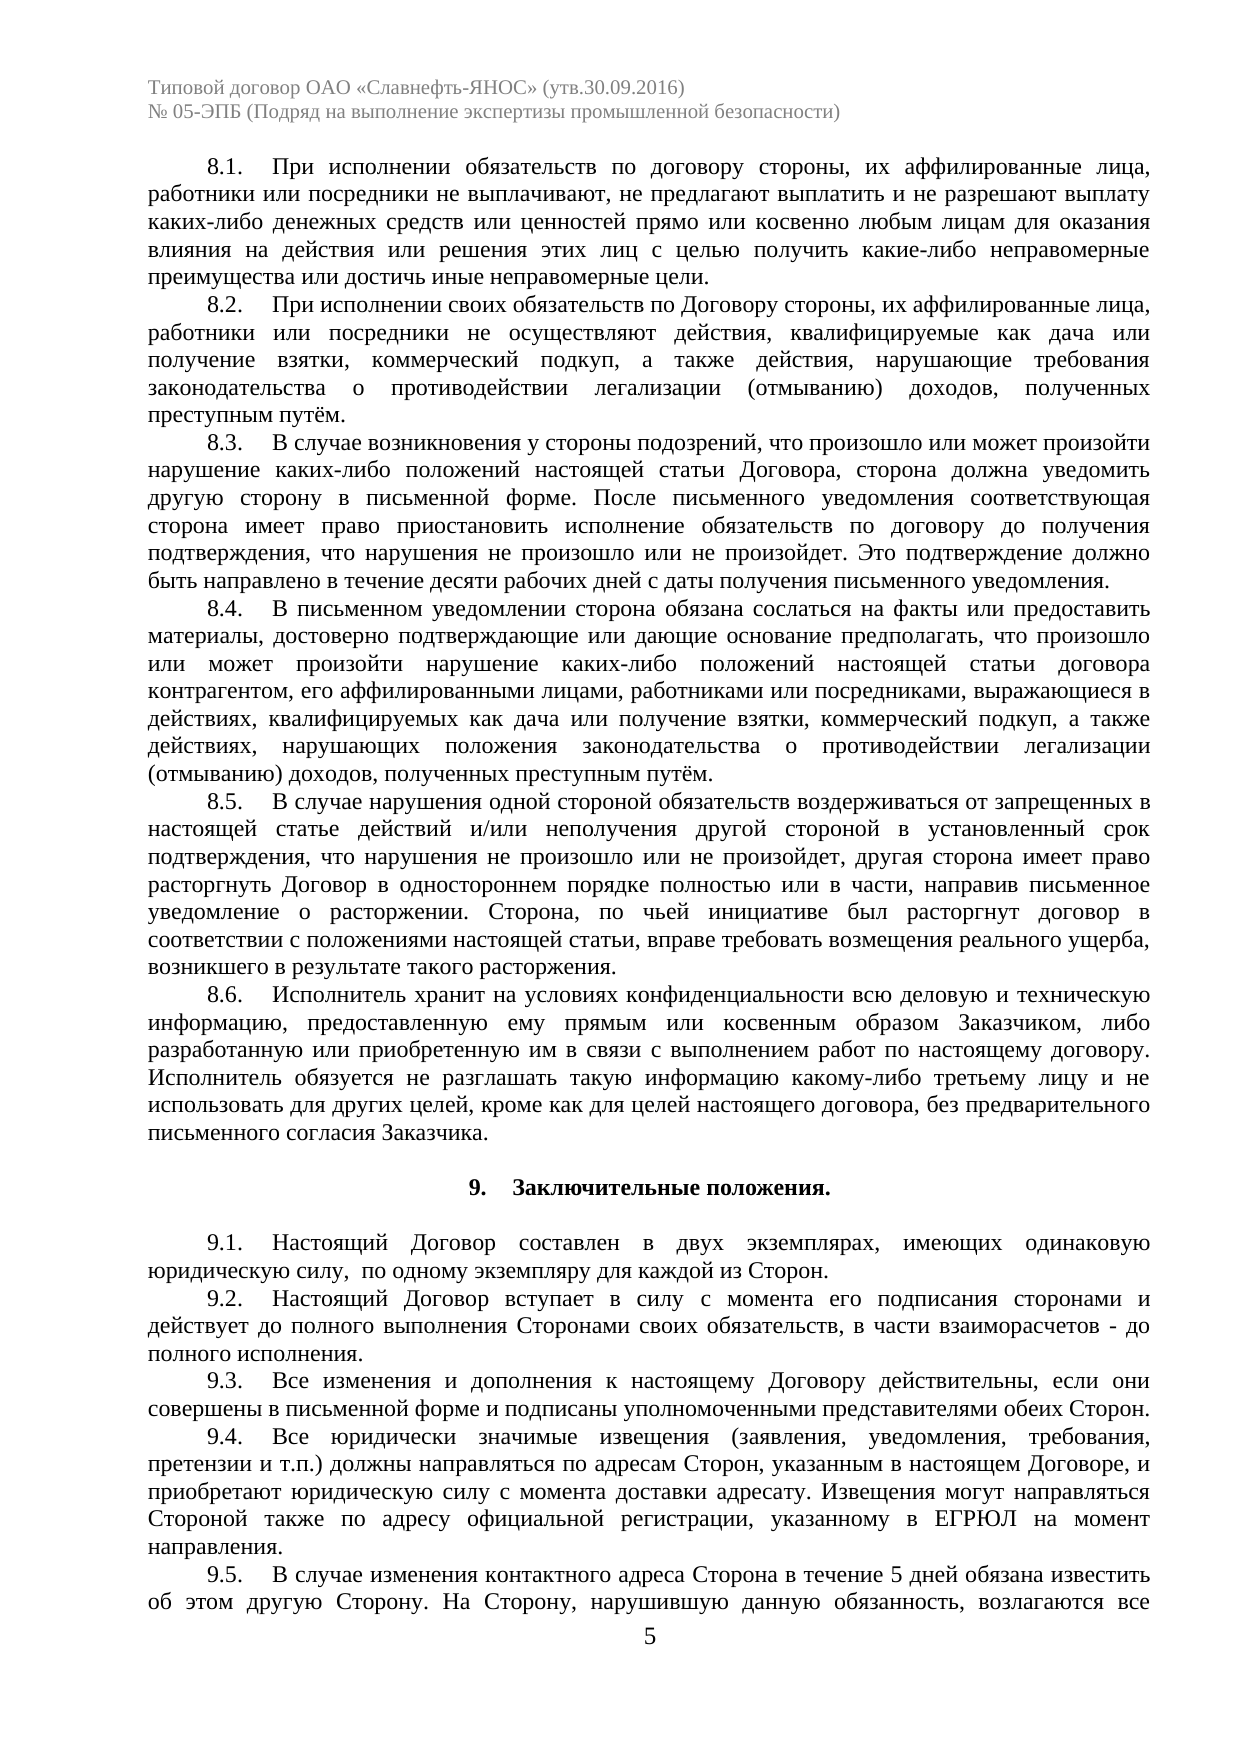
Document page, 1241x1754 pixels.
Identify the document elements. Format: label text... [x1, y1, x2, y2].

list В случае нарушения одной стороной обязательств воздерживаться от запрещенных в настоящей статье действий и/или неполучения другой стороной в установленный срок подтверждения, что нарушения не произошло или не произойдет, другая сторона имеет право расторгнуть Договор в одностороннем порядке полностью или в части, направив письменное уведомление о расторжении. Сторона, по чьей инициативе был расторгнут договор в соответствии с положениями настоящей статьи, вправе требовать возмещения реального ущерба, возникшего в результате такого расторжения. [148, 787, 1152, 980]
list Настоящий Договор составлен в двух экземплярах, имеющих одинаковую юридическую силу, по одному экземпляру для каждой из Сторон. [148, 1228, 1152, 1284]
list Все изменения и дополнения к настоящему Договору действительны, если они совершены в письменной форме и подписаны уполномоченными представителями обеих Сторон. [148, 1366, 1152, 1422]
list Исполнитель хранит на условиях конфиденциальности всю деловую и техническую информацию, предоставленную ему прямым или косвенным образом Заказчиком, либо разработанную или приобретенную им в связи с выполнением работ по настоящему договору. Исполнитель обязуется не разглашать такую информацию какому-либо третьему лицу и не использовать для других целей, кроме как для целей настоящего договора, без предварительного письменного согласия Заказчика. [148, 980, 1152, 1146]
list При исполнении своих обязательств по Договору стороны, их аффилированные лица, работники или посредники не осуществляют действия, квалифицируемые как дача или получение взятки, коммерческий подкуп, а также действия, нарушающие требования законодательства о противодействии легализации (отмыванию) доходов, полученных преступным путём. [148, 290, 1152, 428]
list В письменном уведомлении сторона обязана сослаться на факты или предоставить материалы, достоверно подтверждающие или дающие основание предполагать, что произошло или может произойти нарушение каких-либо положений настоящей статьи договора контрагентом, его аффилированными лицами, работниками или посредниками, выражающиеся в действиях, квалифицируемых как дача или получение взятки, коммерческий подкуп, а также действиях, нарушающих положения законодательства о противодействии легализации (отмыванию) доходов, полученных преступным путём. [148, 593, 1152, 787]
list Все юридически значимые извещения (заявления, уведомления, требования, претензии и т.п.) должны направляться по адресам Сторон, указанным в настоящем Договоре, и приобретают юридическую силу с момента доставки адресату. Извещения могут направляться Стороной также по адресу официальной регистрации, указанному в ЕГРЮЛ на момент направления. [148, 1422, 1152, 1560]
list Настоящий Договор вступает в силу . [148, 1284, 1152, 1366]
list В случае возникновения у стороны подозрений, что произошло или может произойти нарушение каких-либо положений настоящей статьи Договора, сторона должна уведомить другую сторону в письменной форме. После письменного уведомления соответствующая сторона имеет право приостановить исполнение обязательств по договору до получения подтверждения, что нарушения не произошло или не произойдет. Это подтверждение должно быть направлено в течение десяти рабочих дней с даты получения письменного уведомления. [148, 428, 1152, 593]
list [148, 1560, 1152, 1615]
subtitle Заключительные положения. [148, 1173, 1152, 1201]
list При исполнении обязательств по договору стороны, их аффилированные лица, работники или посредники не выплачивают, не предлагают выплатить и не разрешают выплату каких-либо денежных средств или ценностей прямо или косвенно любым лицам для оказания влияния на действия или решения этих лиц с целью получить какие-либо неправомерные преимущества или достичь иные неправомерные цели. [148, 152, 1152, 290]
